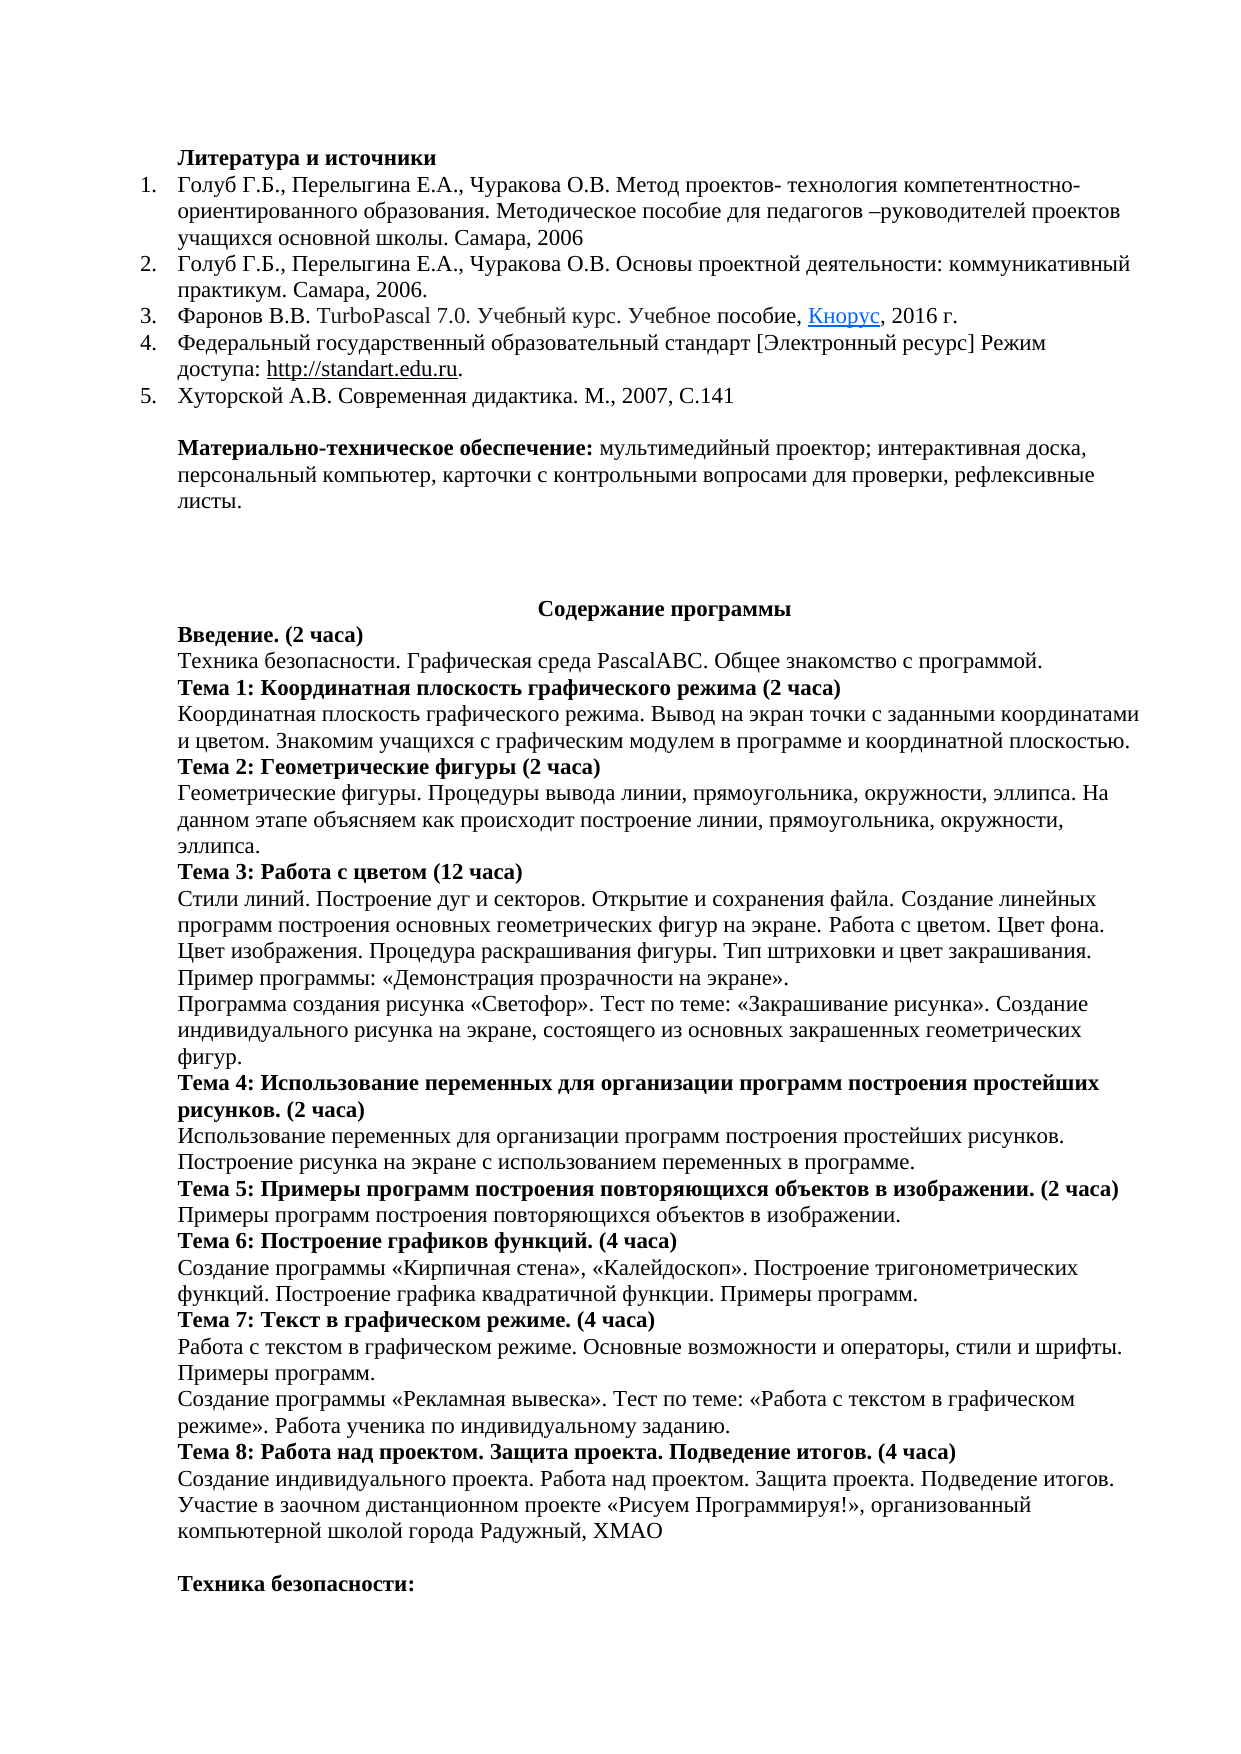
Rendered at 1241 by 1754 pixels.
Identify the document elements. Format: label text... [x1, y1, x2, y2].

text Примеры программ построения повторяющихся объектов в изображении. [177, 1201, 1152, 1227]
text Тема 4: Использование переменных для организации программ построения простейших рисунков. (2 часа) [177, 1069, 1152, 1122]
text Тема 5: Примеры программ построения повторяющихся объектов в изображении. (2 часа) [177, 1175, 1152, 1201]
text Техника безопасности: [177, 1570, 1152, 1596]
text Геометрические фигуры. Процедуры вывода линии, прямоугольника, окружности, эллипса. На данном этапе объясняем как происходит построение линии, прямоугольника, окружности, эллипса. [177, 779, 1152, 858]
text Материально-техническое обеспечение: мультимедийный проектор; интерактивная доска, персональный компьютер, карточки с контрольными вопросами для проверки, рефлексивные листы. [177, 434, 1152, 513]
text Тема 3: Работа с цветом (12 часа) [177, 858, 1152, 885]
text Техника безопасности. Графическая среда PascalАВС. Общее знакомство с программой. [177, 648, 1152, 674]
text Тема 7: Текст в графическом режиме. (4 часа) [177, 1306, 1152, 1333]
text Работа с текстом в графическом режиме. Основные возможности и операторы, стили и шрифты. Примеры программ. [177, 1333, 1152, 1386]
text Стили линий. Построение дуг и секторов. Открытие и сохранения файла. Создание линейных программ построения основных геометрических фигур на экране. Работа с цветом. Цвет фона. Цвет изображения. Процедура раскрашивания фигуры. Тип штриховки и цвет закрашивания. Пример программы: «Демонстрация прозрачности на экране». [177, 885, 1152, 990]
text Литература и источники [177, 144, 1152, 171]
text Создание индивидуального проекта. Работа над проектом. Защита проекта. Подведение итогов. Участие в заочном дистанционном проекте «Рисуем Программируя!», организованный компьютерной школой города Радужный, ХМАО [177, 1464, 1152, 1544]
text Введение. (2 часа) [177, 621, 1152, 648]
list Голуб Г.Б., Перелыгина Е.А., Чуракова О.В. Метод проектов- технология компетентностно-ориентированного образования. Методическое пособие для педагогов –руководителей проектов учащихся основной школы. Самара, 2006 [140, 171, 1152, 250]
text Тема 6: Построение графиков функций. (4 часа) [177, 1227, 1152, 1254]
text Тема 1: Координатная плоскость графического режима (2 часа) [177, 674, 1152, 700]
text Программа создания рисунка «Светофор». Тест по теме: «Закрашивание рисунка». Создание индивидуального рисунка на экране, состоящего из основных закрашенных геометрических фигур. [177, 990, 1152, 1069]
list Федеральный государственный образовательный стандарт [Электронный ресурс] Режим доступа: http://standart.edu.ru. [140, 329, 1152, 382]
list Голуб Г.Б., Перелыгина Е.А., Чуракова О.В. Основы проектной деятельности: коммуникативный практикум. Самара, 2006. [140, 250, 1152, 303]
text Создание программы «Кирпичная стена», «Калейдоскоп». Построение тригонометрических функций. Построение графика квадратичной функции. Примеры программ. [177, 1254, 1152, 1306]
list Фаронов В.В. TurboPascal 7.0. Учебный курс. Учебное пособие, Кнорус, 2016 г. [140, 303, 1152, 329]
text Содержание программы [177, 595, 1152, 621]
text Тема 2: Геометрические фигуры (2 часа) [177, 753, 1152, 779]
text Создание программы «Рекламная вывеска». Тест по теме: «Работа с текстом в графическом режиме». Работа ученика по индивидуальному заданию. [177, 1386, 1152, 1438]
list Хуторской А.В. Современная дидактика. М., 2007, С.141 [140, 382, 1152, 408]
text Использование переменных для организации программ построения простейших рисунков. Построение рисунка на экране с использованием переменных в программе. [177, 1122, 1152, 1175]
text Тема 8: Работа над проектом. Защита проекта. Подведение итогов. (4 часа) [177, 1438, 1152, 1464]
text Координатная плоскость графического режима. Вывод на экран точки с заданными координатами и цветом. Знакомим учащихся с графическим модулем в программе и координатной плоскостью. [177, 700, 1152, 753]
